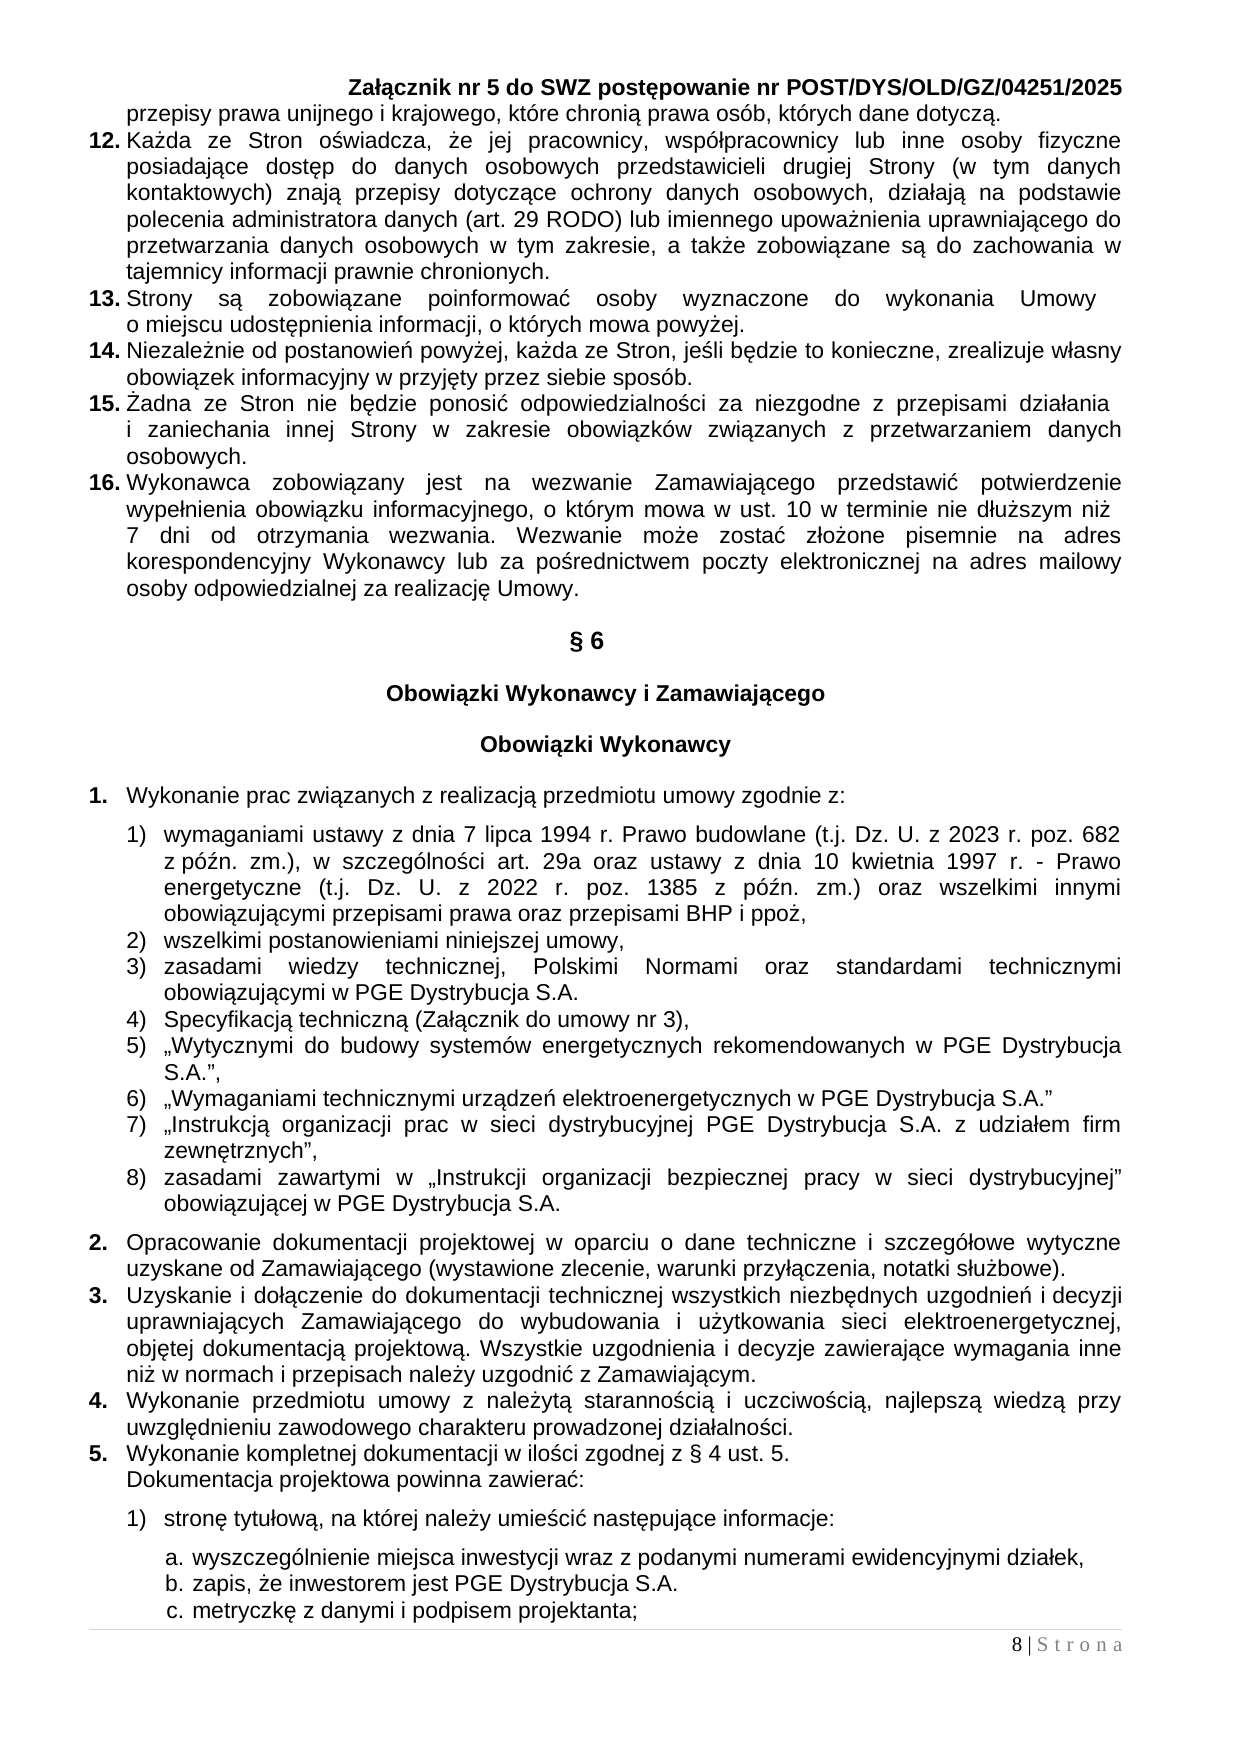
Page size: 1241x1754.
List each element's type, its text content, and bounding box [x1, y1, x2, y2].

list Żadna ze Stron nie będzie ponosić odpowiedzialności za niezgodne z przepisami działania i zaniechania innej Strony w zakresie obowiązków związanych z przetwarzaniem danych osobowych. [89, 390, 1122, 469]
list zasadami zawartymi w „Instrukcji organizacji bezpiecznej pracy w sieci dystrybucyjnej” obowiązującej w PGE Dystrybucja S.A. [126, 1164, 1122, 1217]
list Dokumentacja projektowa powinna zawierać: [126, 1466, 1122, 1493]
list Uzyskanie i dołączenie do dokumentacji technicznej wszystkich niezbędnych uzgodnień i decyzji uprawniających Zamawiającego do wybudowania i użytkowania sieci elektroenergetycznej, objętej dokumentacją projektową. Wszystkie uzgodnienia i decyzje zawierające wymagania inne niż w normach i przepisach należy uzgodnić z Zamawiającym. [89, 1282, 1122, 1387]
list Każda ze Stron oświadcza, że jej pracownicy, współpracownicy lub inne osoby fizyczne posiadające dostęp do danych osobowych przedstawicieli drugiej Strony (w tym danych kontaktowych) znają przepisy dotyczące ochrony danych osobowych, działają na podstawie polecenia administratora danych (art. 29 RODO) lub imiennego upoważnienia uprawniającego do przetwarzania danych osobowych w tym zakresie, a także zobowiązane są do zachowania w tajemnicy informacji prawnie chronionych. [89, 127, 1122, 285]
list Niezależnie od postanowień powyżej, każda ze Stron, jeśli będzie to konieczne, zrealizuje własny obowiązek informacyjny w przyjęty przez siebie sposób. [89, 337, 1122, 390]
list wyszczególnienie miejsca inwestycji wraz z podanymi numerami ewidencyjnymi działek, [184, 1544, 1122, 1570]
list Wykonanie przedmiotu umowy z należytą starannością i uczciwością, najlepszą wiedzą przy uwzględnieniu zawodowego charakteru prowadzonej działalności. [89, 1387, 1122, 1440]
list wymaganiami ustawy z dnia 7 lipca 1994 r. Prawo budowlane (t.j. Dz. U. z 2023 r. poz. 682 z późn. zm.), w szczególności art. 29a oraz ustawy z dnia 10 kwietnia 1997 r. - Prawo energetyczne (t.j. Dz. U. z 2022 r. poz. 1385 z późn. zm.) oraz wszelkimi innymi obowiązującymi przepisami prawa oraz przepisami BHP i ppoż, [126, 821, 1122, 927]
list Opracowanie dokumentacji projektowej w oparciu o dane techniczne i szczegółowe wytyczne uzyskane od Zamawiającego (wystawione zlecenie, warunki przyłączenia, notatki służbowe). [89, 1229, 1122, 1282]
text Obowiązki Wykonawcy i Zamawiającego [89, 680, 1122, 706]
list „Wytycznymi do budowy systemów energetycznych rekomendowanych w PGE Dystrybucja S.A.”, [126, 1032, 1122, 1085]
list Wykonawca zobowiązany jest na wezwanie Zamawiającego przedstawić potwierdzenie wypełnienia obowiązku informacyjnego, o którym mowa w ust. 10 w terminie nie dłuższym niż 7 dni od otrzymania wezwania. Wezwanie może zostać złożone pisemnie na adres korespondencyjny Wykonawcy lub za pośrednictwem poczty elektronicznej na adres mailowy osoby odpowiedzialnej za realizację Umowy. [89, 469, 1122, 601]
text Obowiązki Wykonawcy [89, 731, 1122, 757]
list stronę tytułową, na której należy umieścić następujące informacje: [126, 1505, 1122, 1531]
list „Wymaganiami technicznymi urządzeń elektroenergetycznych w PGE Dystrybucja S.A.” [126, 1085, 1122, 1111]
list metryczkę z danymi i podpisem projektanta; [184, 1597, 1122, 1623]
list Wykonanie prac związanych z realizacją przedmiotu umowy zgodnie z: [89, 782, 1122, 809]
list zasadami wiedzy technicznej, Polskimi Normami oraz standardami technicznymi obowiązującymi w PGE Dystrybucja S.A. [126, 953, 1122, 1006]
list Wykonanie kompletnej dokumentacji w ilości zgodnej z § 4 ust. 5. [89, 1440, 1122, 1466]
list Specyfikacją techniczną (Załącznik do umowy nr 3), [126, 1006, 1152, 1032]
list wszelkimi postanowieniami niniejszej umowy, [126, 927, 1122, 953]
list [89, 100, 1122, 127]
list zapis, że inwestorem jest PGE Dystrybucja S.A. [184, 1570, 1122, 1597]
list Strony są zobowiązane poinformować osoby wyznaczone do wykonania Umowy o miejscu udostępnienia informacji, o których mowa powyżej. [89, 285, 1122, 337]
list „Instrukcją organizacji prac w sieci dystrybucyjnej PGE Dystrybucja S.A. z udziałem firm zewnętrznych”, [126, 1111, 1122, 1164]
